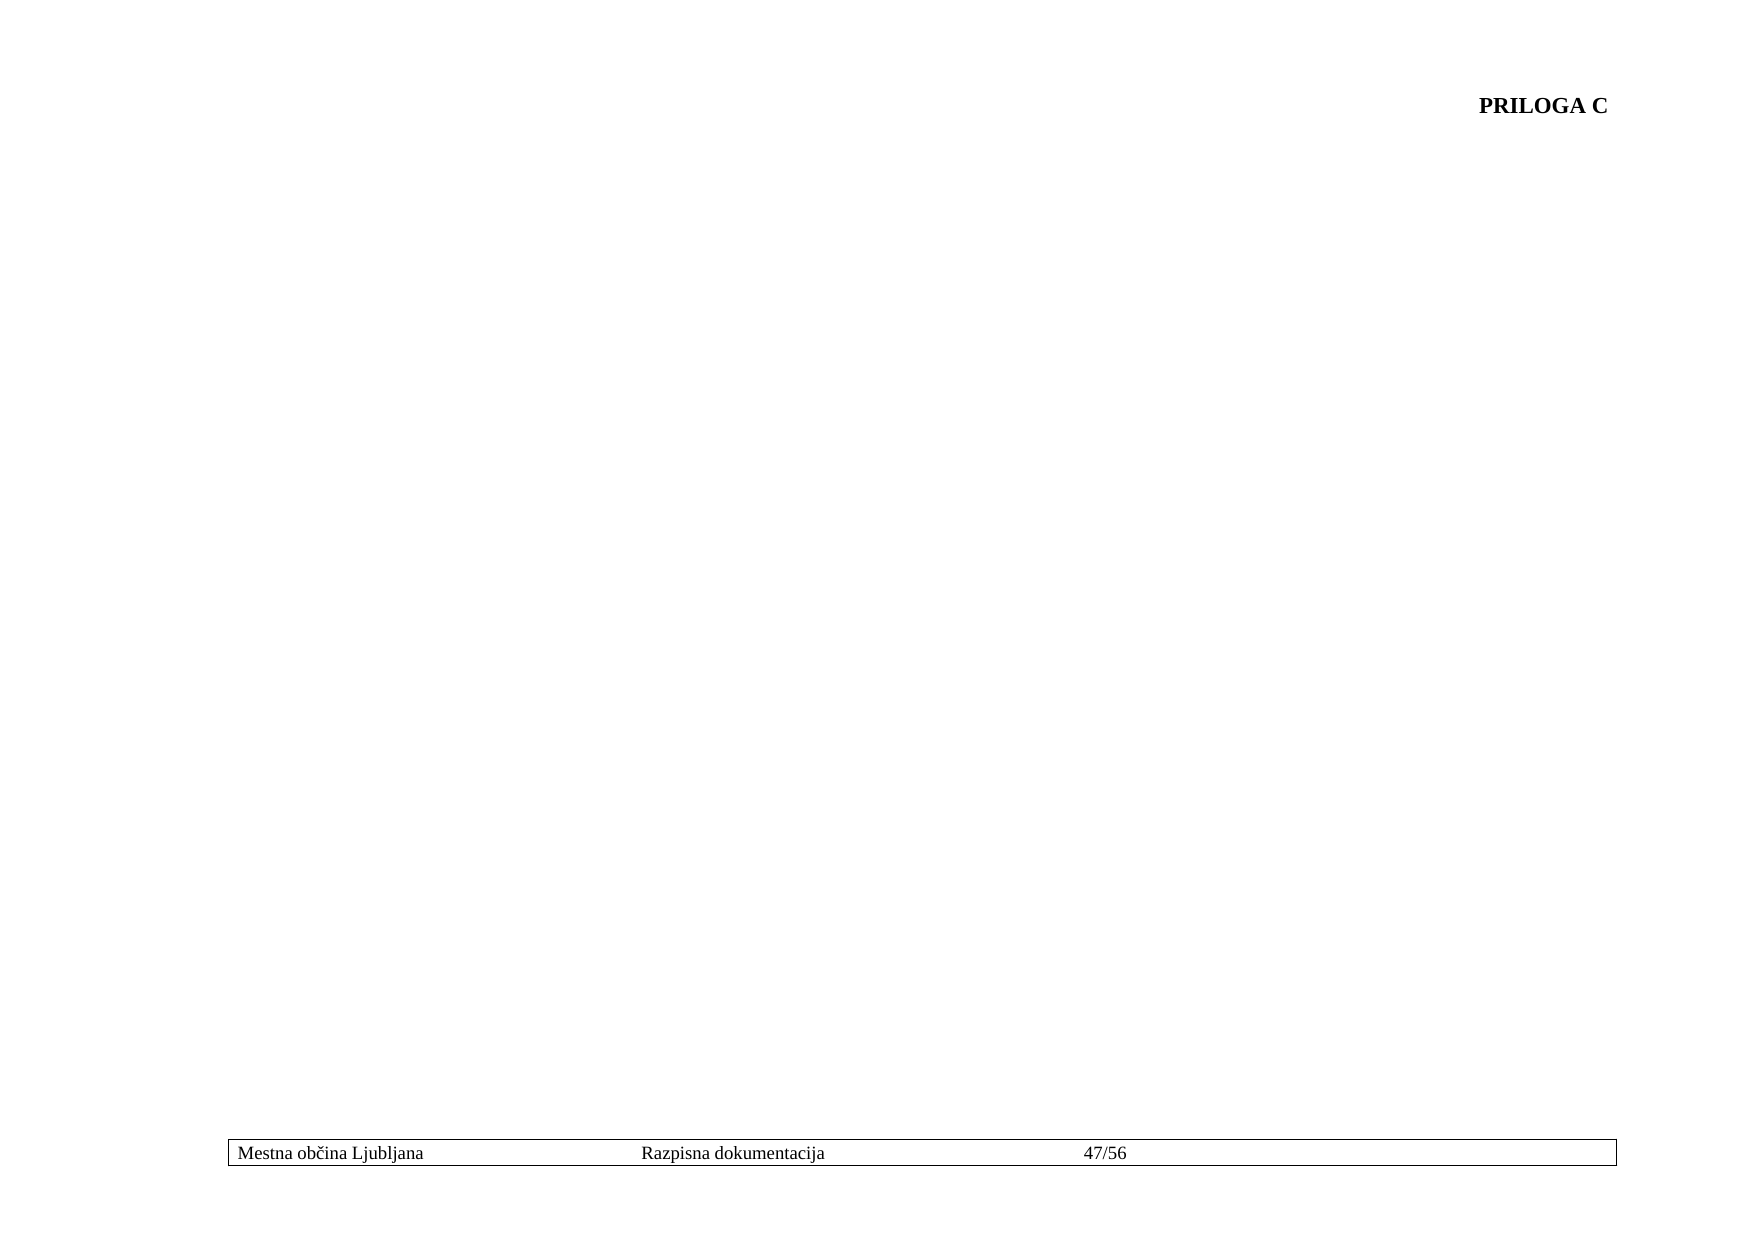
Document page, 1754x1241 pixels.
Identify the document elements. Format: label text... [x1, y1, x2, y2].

text PRILOGA C [237, 92, 1608, 118]
